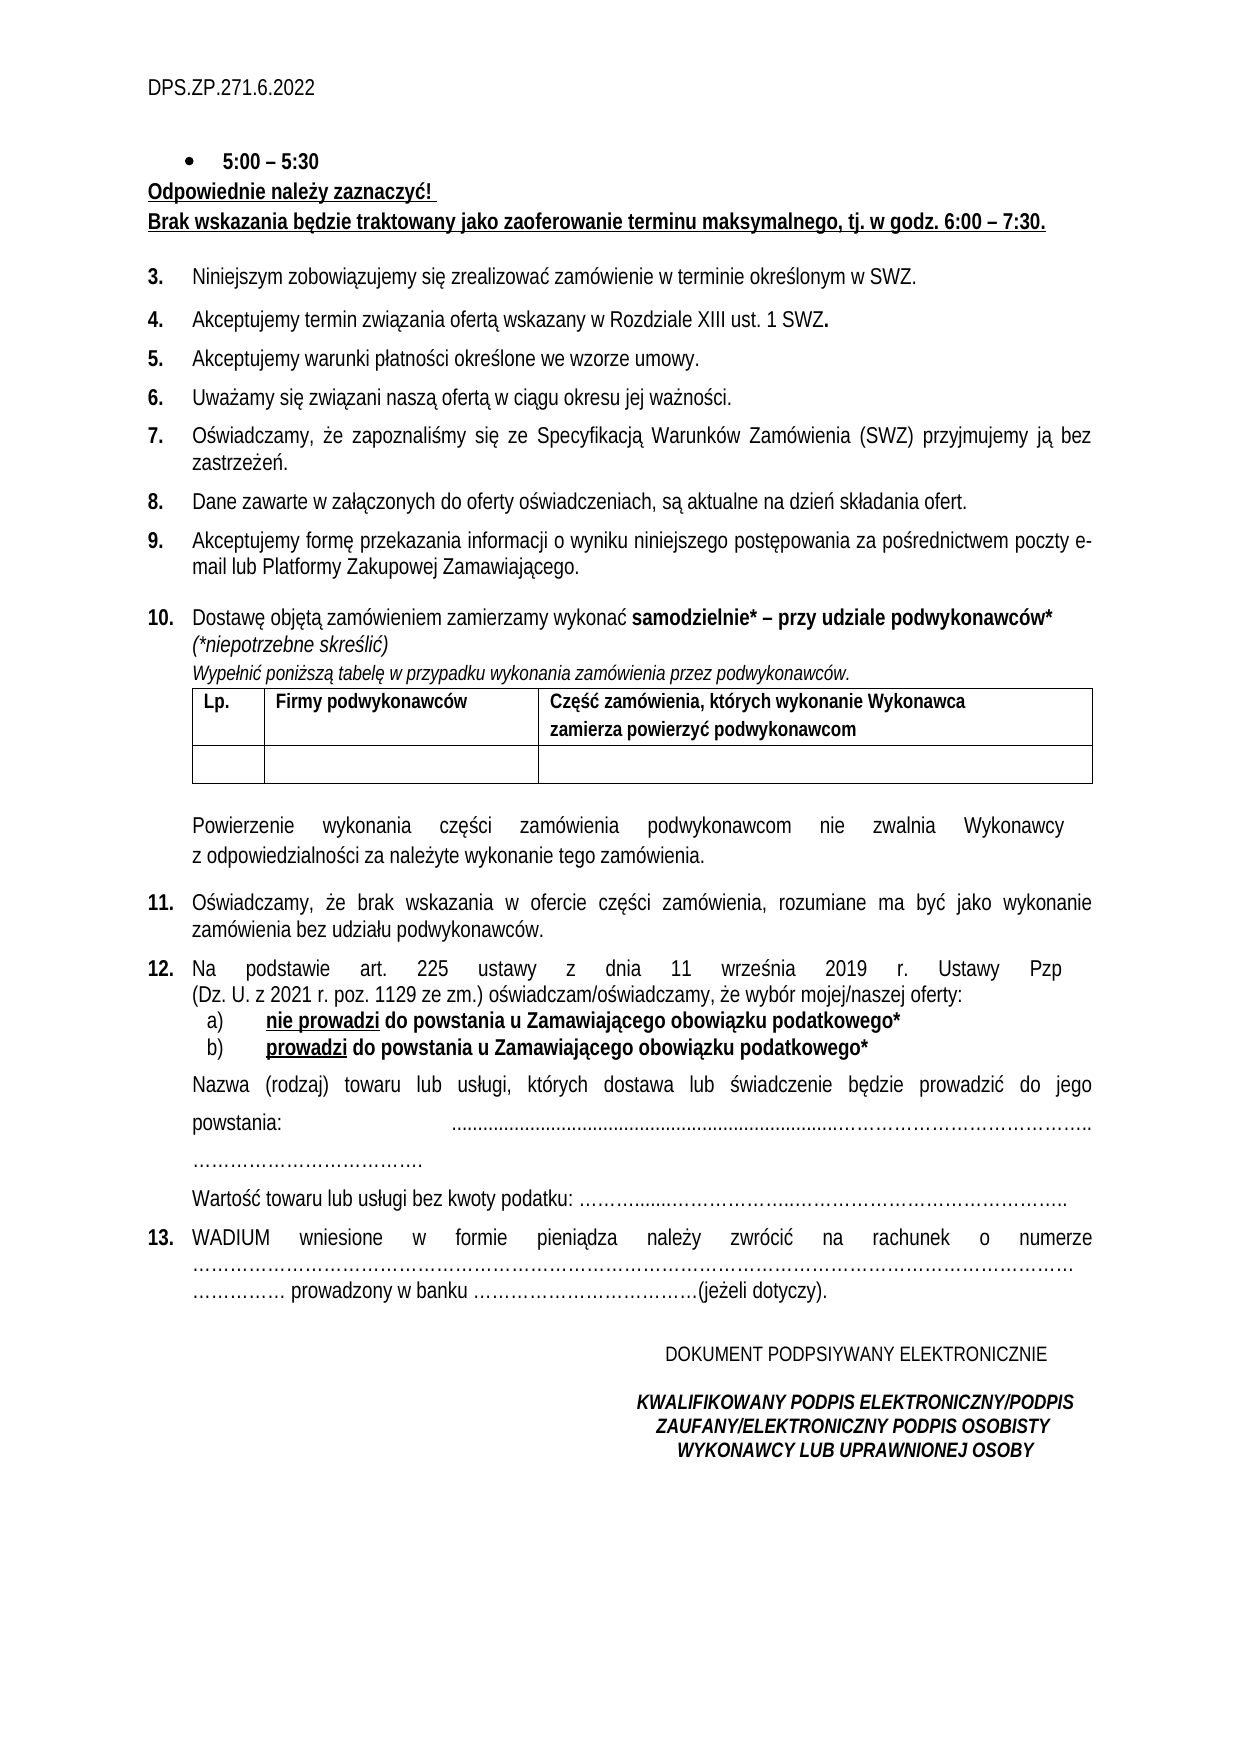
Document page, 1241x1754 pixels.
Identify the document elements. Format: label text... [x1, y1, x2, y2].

text KWALIFIKOWANY PODPIS ELEKTRONICZNY/PODPIS ZAUFANY/ELEKTRONICZNY PODPIS OSOBISTY WYKONAWCY LUB UPRAWNIONEJ OSOBY [620, 1390, 1093, 1462]
list Niniejszym zobowiązujemy się zrealizować zamówienie w terminie określonym w SWZ. [148, 263, 1093, 289]
text Brak wskazania będzie traktowany jako zaoferowanie terminu maksymalnego, tj. w godz. 6:00 – 7:30. [148, 208, 1093, 234]
list Oświadczamy, że zapoznaliśmy się ze Specyfikacją Warunków Zamówienia (SWZ) przyjmujemy ją bez zastrzeżeń. [148, 422, 1093, 475]
list WADIUM wniesione w formie pieniądza należy zwrócić na rachunek o numerze ………………………………………………………………………………………………………………………………………… prowadzony w banku ………………………………(jeżeli dotyczy). [148, 1224, 1093, 1303]
text Powierzenie wykonania części zamówienia podwykonawcom nie zwalnia Wykonawcy z odpowiedzialności za należyte wykonanie tego zamówienia. [192, 812, 1093, 868]
table_cell [193, 746, 264, 783]
list nie prowadzi do powstania u Zamawiającego obowiązku podatkowego* [207, 1007, 1093, 1034]
list Na podstawie art. 225 ustawy z dnia 11 września 2019 r. Ustawy Pzp (Dz. U. z 2021 r. poz. 1129 ze zm.) oświadczam/oświadczamy, że wybór mojej/naszej oferty: [148, 954, 1093, 1007]
list Akceptujemy formę przekazania informacji o wyniku niniejszego postępowania za pośrednictwem poczty e-mail lub Platformy Zakupowej Zamawiającego. [148, 527, 1093, 579]
list Akceptujemy termin związania ofertą wskazany w Rozdziale XIII ust. 1 SWZ. [148, 306, 1093, 332]
table_cell [265, 746, 538, 783]
text Wypełnić poniższą tabelę w przypadku wykonania zamówienia przez podwykonawców. [192, 661, 1093, 685]
text Nazwa (rodzaj) towaru lub usługi, których dostawa lub świadczenie będzie prowadzić do jego powstania: ..........................................................................…………………………………..………………………………. [192, 1060, 1093, 1172]
list Uważamy się związani naszą ofertą w ciągu okresu jej ważności. [148, 384, 1093, 410]
table_cell [539, 746, 1092, 783]
table_header Firmy podwykonawców [265, 689, 538, 745]
table_header Część zamówienia, których wykonanie Wykonawca zamierza powierzyć podwykonawcom [539, 689, 1092, 745]
text Odpowiednie należy zaznaczyć! [148, 178, 1093, 204]
table_header Lp. [193, 689, 264, 745]
list Oświadczamy, że brak wskazania w ofercie części zamówienia, rozumiane ma być jako wykonanie zamówienia bez udziału podwykonawców. [148, 889, 1093, 942]
list 5:00 – 5:30 [185, 148, 1093, 174]
list Dane zawarte w załączonych do oferty oświadczeniach, są aktualne na dzień składania ofert. [148, 488, 1093, 514]
list prowadzi do powstania u Zamawiającego obowiązku podatkowego* [207, 1034, 1093, 1060]
text DOKUMENT PODPSIYWANY ELEKTRONICZNIE [620, 1342, 1093, 1366]
text Wartość towaru lub usługi bez kwoty podatku: ……….......………………..…………………………………….. [192, 1185, 1093, 1211]
list Dostawę objętą zamówieniem zamierzamy wykonać samodzielnie* – przy udziale podwykonawców* [148, 604, 1093, 631]
list Akceptujemy warunki płatności określone we wzorze umowy. [148, 345, 1093, 371]
text (*niepotrzebne skreślić) [192, 631, 1093, 657]
